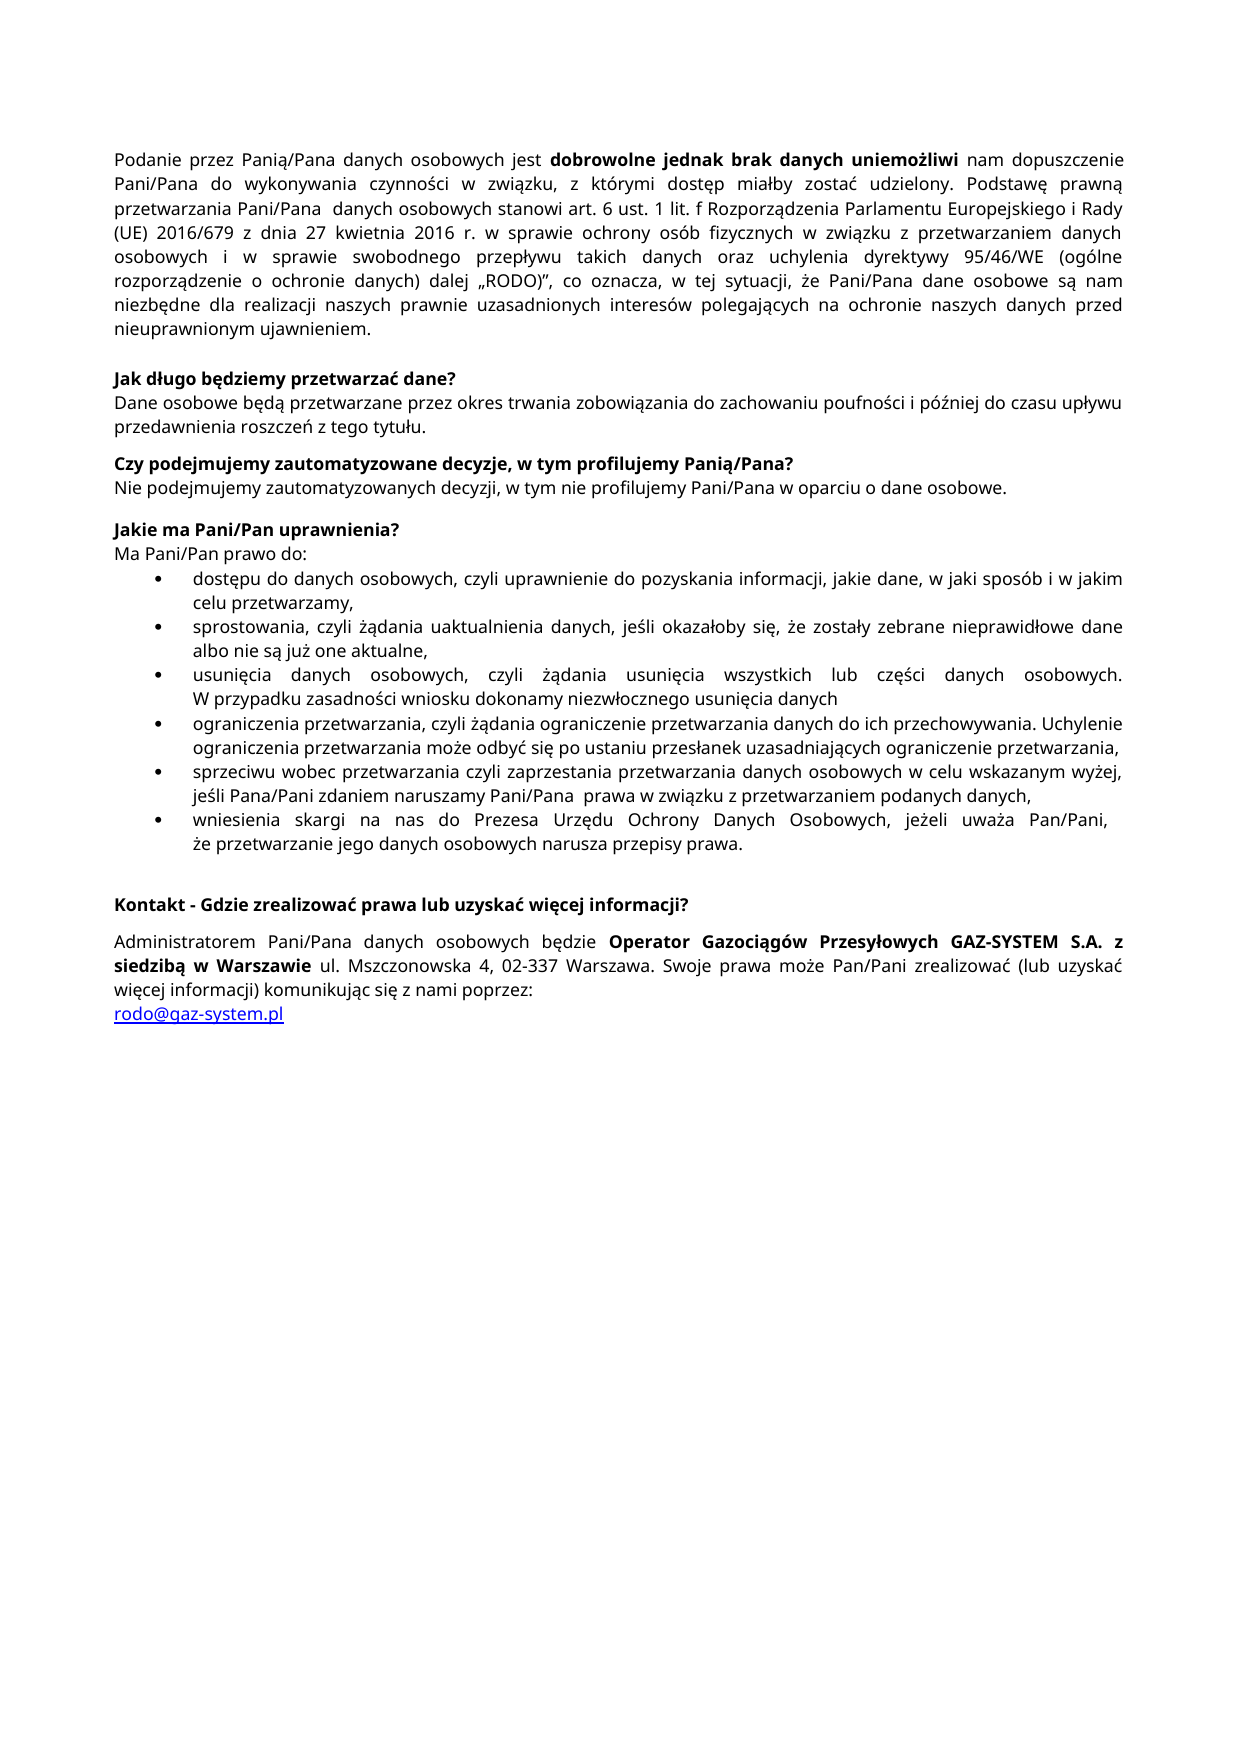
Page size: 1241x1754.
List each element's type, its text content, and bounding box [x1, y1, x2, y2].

table_cell Jakie ma Pani/Pan uprawnienia? Ma Pani/Pan prawo do: dostępu do danych osobowych, czyli uprawnienie do pozyskania informacji, jakie dane, w jaki sposób i w jakim celu przetwarzamy, sprostowania, czyli żądania uaktualnienia danych, jeśli okazałoby się, że zostały zebrane nieprawidłowe dane albo nie są już one aktualne, usunięcia danych osobowych, czyli żądania usunięcia wszystkich lub części danych osobowych. W przypadku zasadności wniosku dokonamy niezwłocznego usunięcia danych ograniczenia przetwarzania, czyli żądania ograniczenie przetwarzania danych do ich przechowywania. Uchylenie ograniczenia przetwarzania może odbyć się po ustaniu przesłanek uzasadniających ograniczenie przetwarzania, sprzeciwu wobec przetwarzania czyli zaprzestania przetwarzania danych osobowych w celu wskazanym wyżej, jeśli Pana/Pani zdaniem naruszamy Pani/Pana prawa w związku z przetwarzaniem podanych danych, wniesienia skargi na nas do Prezesa Urzędu Ochrony Danych Osobowych, jeżeli uważa Pan/Pani, że przetwarzanie jego danych osobowych narusza przepisy prawa. [103, 518, 1135, 856]
table_cell Jak długo będziemy przetwarzać dane? Dane osobowe będą przetwarzane przez okres trwania zobowiązania do zachowaniu poufności i później do czasu upływu przedawnienia roszczeń z tego tytułu. [103, 354, 1135, 451]
table_cell Kontakt - Gdzie zrealizować prawa lub uzyskać więcej informacji? Administratorem Pani/Pana danych osobowych będzie Operator Gazociągów Przesyłowych GAZ-SYSTEM S.A. z siedzibą w Warszawie ul. Mszczonowska 4, 02-337 Warszawa. Swoje prawa może Pan/Pani zrealizować (lub uzyskać więcej informacji) komunikując się z nami poprzez: rodo@gaz-system.pl [103, 856, 1135, 1039]
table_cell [103, 148, 1135, 353]
table_cell Czy podejmujemy zautomatyzowane decyzje, w tym profilujemy Panią/Pana? Nie podejmujemy zautomatyzowanych decyzji, w tym nie profilujemy Pani/Pana w oparciu o dane osobowe. [103, 451, 1135, 518]
